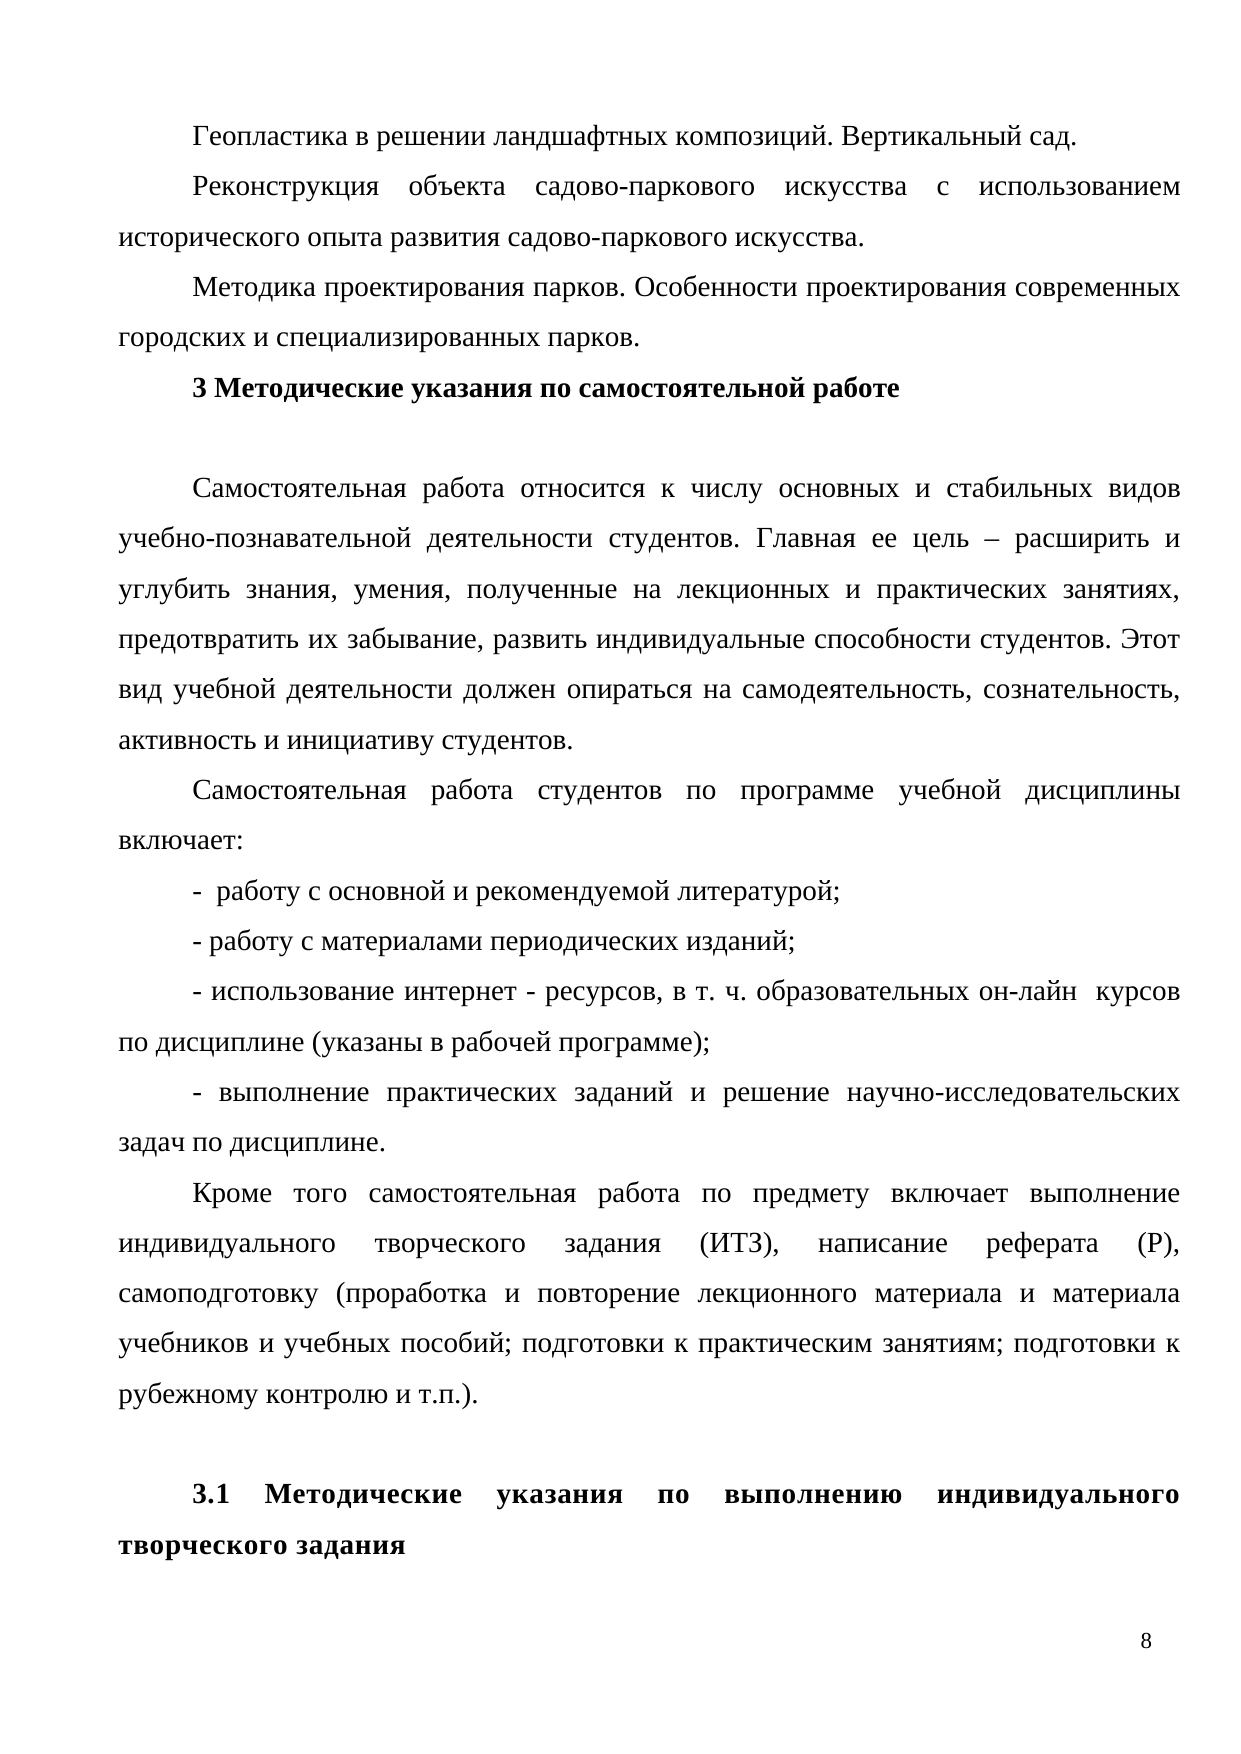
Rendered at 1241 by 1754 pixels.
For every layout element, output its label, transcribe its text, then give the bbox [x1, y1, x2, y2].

text Методика проектирования парков. Особенности проектирования современных городских и специализированных парков. [118, 269, 1181, 353]
text 3 Методические указания по самостоятельной работе [118, 370, 1181, 403]
text - работу с основной и рекомендуемой литературой; [118, 873, 1181, 906]
text - выполнение практических заданий и решение научно-исследовательских задач по дисциплине. [118, 1074, 1181, 1158]
text Самостоятельная работа относится к числу основных и стабильных видов учебно-познавательной деятельности студентов. Главная ее цель – расширить и углубить знания, умения, полученные на лекционных и практических занятиях, предотвратить их забывание, развить индивидуальные способности студентов. Этот вид учебной деятельности должен опираться на самодеятельность, сознательность, активность и инициативу студентов. [118, 470, 1181, 755]
text Самостоятельная работа студентов по программе учебной дисциплины включает: [118, 772, 1181, 856]
text 3.1 Методические указания по выполнению индивидуального творческого задания [118, 1477, 1181, 1560]
text Реконструкция объекта садово-паркового искусства с использованием исторического опыта развития садово-паркового искусства. [118, 168, 1181, 252]
text - работу с материалами периодических изданий; [118, 923, 1181, 957]
text Геопластика в решении ландшафтных композиций. Вертикальный сад. [118, 118, 1181, 152]
text - использование интернет - ресурсов, в т. ч. образовательных он-лайн курсов по дисциплине (указаны в рабочей программе); [118, 973, 1181, 1057]
text Кроме того самостоятельная работа по предмету включает выполнение индивидуального творческого задания (ИТЗ), написание реферата (Р), самоподготовку (проработка и повторение лекционного материала и материала учебников и учебных пособий; подготовки к практическим занятиям; подготовки к рубежному контролю и т.п.). [118, 1175, 1181, 1409]
